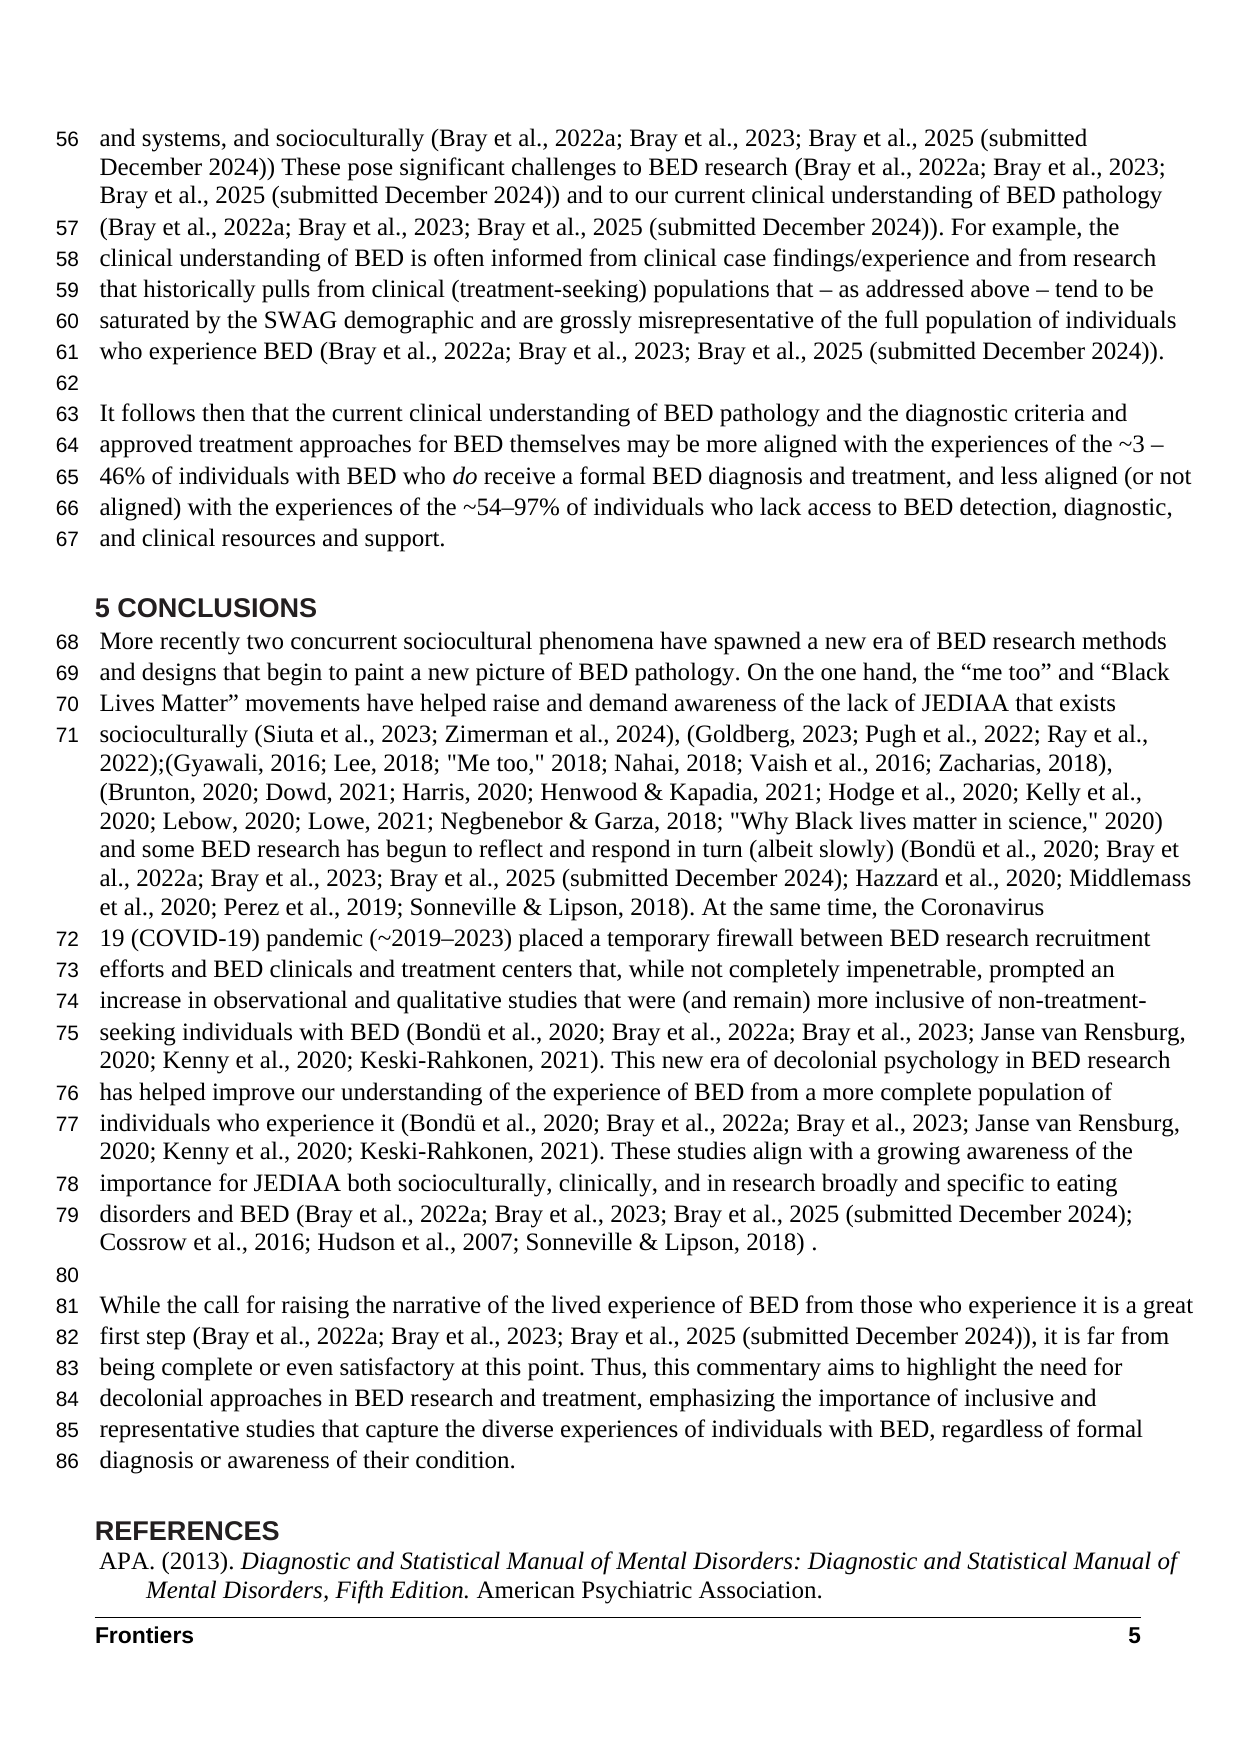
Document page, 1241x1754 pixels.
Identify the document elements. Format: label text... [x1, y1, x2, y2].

list and clinical resources and support. [56, 523, 1194, 552]
list efforts and BED clinicals and treatment centers that, while not completely impenetrable, prompted an [56, 954, 1194, 983]
list aligned) with the experiences of the ~54–97% of individuals who lack access to BED detection, diagnostic, [56, 492, 1194, 521]
list individuals who experience it (Bondü et al., 2020; Bray et al., 2022a; Bray et al., 2023; Janse van Rensburg, 2020; Kenny et al., 2020; Keski-Rahkonen, 2021). These studies align with a growing awareness of the [56, 1108, 1194, 1165]
list While the call for raising the narrative of the lived experience of BED from those who experience it is a great [56, 1290, 1194, 1318]
list increase in observational and qualitative studies that were (and remain) more inclusive of non-treatment- [56, 986, 1194, 1014]
list representative studies that capture the diverse experiences of individuals with BED, regardless of formal [56, 1414, 1194, 1443]
subtitle REFERENCES [94, 1515, 1194, 1546]
list 19 (COVID-19) pandemic (~2019–2023) placed a temporary firewall between BED research recruitment [56, 923, 1194, 952]
list and designs that begin to paint a new picture of BED pathology. On the one hand, the “me too” and “Black [56, 657, 1194, 686]
list 46% of individuals with BED who do receive a formal BED diagnosis and treatment, and less aligned (or not [56, 461, 1194, 489]
list importance for JEDIAA both socioculturally, clinically, and in research broadly and specific to eating [56, 1168, 1194, 1196]
list and systems, and socioculturally (Bray et al., 2022a; Bray et al., 2023; Bray et al., 2025 (submitted December 2024)) These pose significant challenges to BED research (Bray et al., 2022a; Bray et al., 2023; Bray et al., 2025 (submitted December 2024)) and to our current clinical understanding of BED pathology [56, 123, 1194, 209]
list being complete or even satisfactory at this point. Thus, this commentary aims to highlight the need for [56, 1352, 1194, 1381]
list first step (Bray et al., 2022a; Bray et al., 2023; Bray et al., 2025 (submitted December 2024)), it is far from [56, 1321, 1194, 1350]
list has helped improve our understanding of the experience of BED from a more complete population of [56, 1077, 1194, 1105]
list clinical understanding of BED is often informed from clinical case findings/experience and from research [56, 243, 1194, 271]
list who experience BED (Bray et al., 2022a; Bray et al., 2023; Bray et al., 2025 (submitted December 2024)). [56, 336, 1194, 365]
list that historically pulls from clinical (treatment-seeking) populations that – as addressed above – tend to be [56, 274, 1194, 303]
list decolonial approaches in BED research and treatment, emphasizing the importance of inclusive and [56, 1383, 1194, 1412]
list diagnosis or awareness of their condition. [56, 1446, 1194, 1474]
list saturated by the SWAG demographic and are grossly misrepresentative of the full population of individuals [56, 305, 1194, 334]
list socioculturally (Siuta et al., 2023; Zimerman et al., 2024), (Goldberg, 2023; Pugh et al., 2022; Ray et al., 2022);(Gyawali, 2016; Lee, 2018; "Me too," 2018; Nahai, 2018; Vaish et al., 2016; Zacharias, 2018),(Brunton, 2020; Dowd, 2021; Harris, 2020; Henwood & Kapadia, 2021; Hodge et al., 2020; Kelly et al., 2020; Lebow, 2020; Lowe, 2021; Negbenebor & Garza, 2018; "Why Black lives matter in science," 2020) and some BED research has begun to reflect and respond in turn (albeit slowly) (Bondü et al., 2020; Bray et al., 2022a; Bray et al., 2023; Bray et al., 2025 (submitted December 2024); Hazzard et al., 2020; Middlemass et al., 2020; Perez et al., 2019; Sonneville & Lipson, 2018). At the same time, the Coronavirus [56, 719, 1194, 921]
list (Bray et al., 2022a; Bray et al., 2023; Bray et al., 2025 (submitted December 2024)). For example, the [56, 212, 1194, 240]
list disorders and BED (Bray et al., 2022a; Bray et al., 2023; Bray et al., 2025 (submitted December 2024); Cossrow et al., 2016; Hudson et al., 2007; Sonneville & Lipson, 2018) . [56, 1199, 1194, 1256]
list Lives Matter” movements have helped raise and demand awareness of the lack of JEDIAA that exists [56, 688, 1194, 717]
list It follows then that the current clinical understanding of BED pathology and the diagnostic criteria and [56, 398, 1194, 427]
subtitle 5 CONCLUSIONS [94, 592, 1194, 624]
list approved treatment approaches for BED themselves may be more aligned with the experiences of the ~3 – [56, 429, 1194, 458]
list More recently two concurrent sociocultural phenomena have spawned a new era of BED research methods [56, 626, 1194, 655]
text APA. (2013). Diagnostic and Statistical Manual of Mental Disorders: Diagnostic and Statistical Manual of Mental Disorders, Fifth Edition. American Psychiatric Association. [99, 1546, 1194, 1604]
list seeking individuals with BED (Bondü et al., 2020; Bray et al., 2022a; Bray et al., 2023; Janse van Rensburg, 2020; Kenny et al., 2020; Keski-Rahkonen, 2021). This new era of decolonial psychology in BED research [56, 1017, 1194, 1074]
